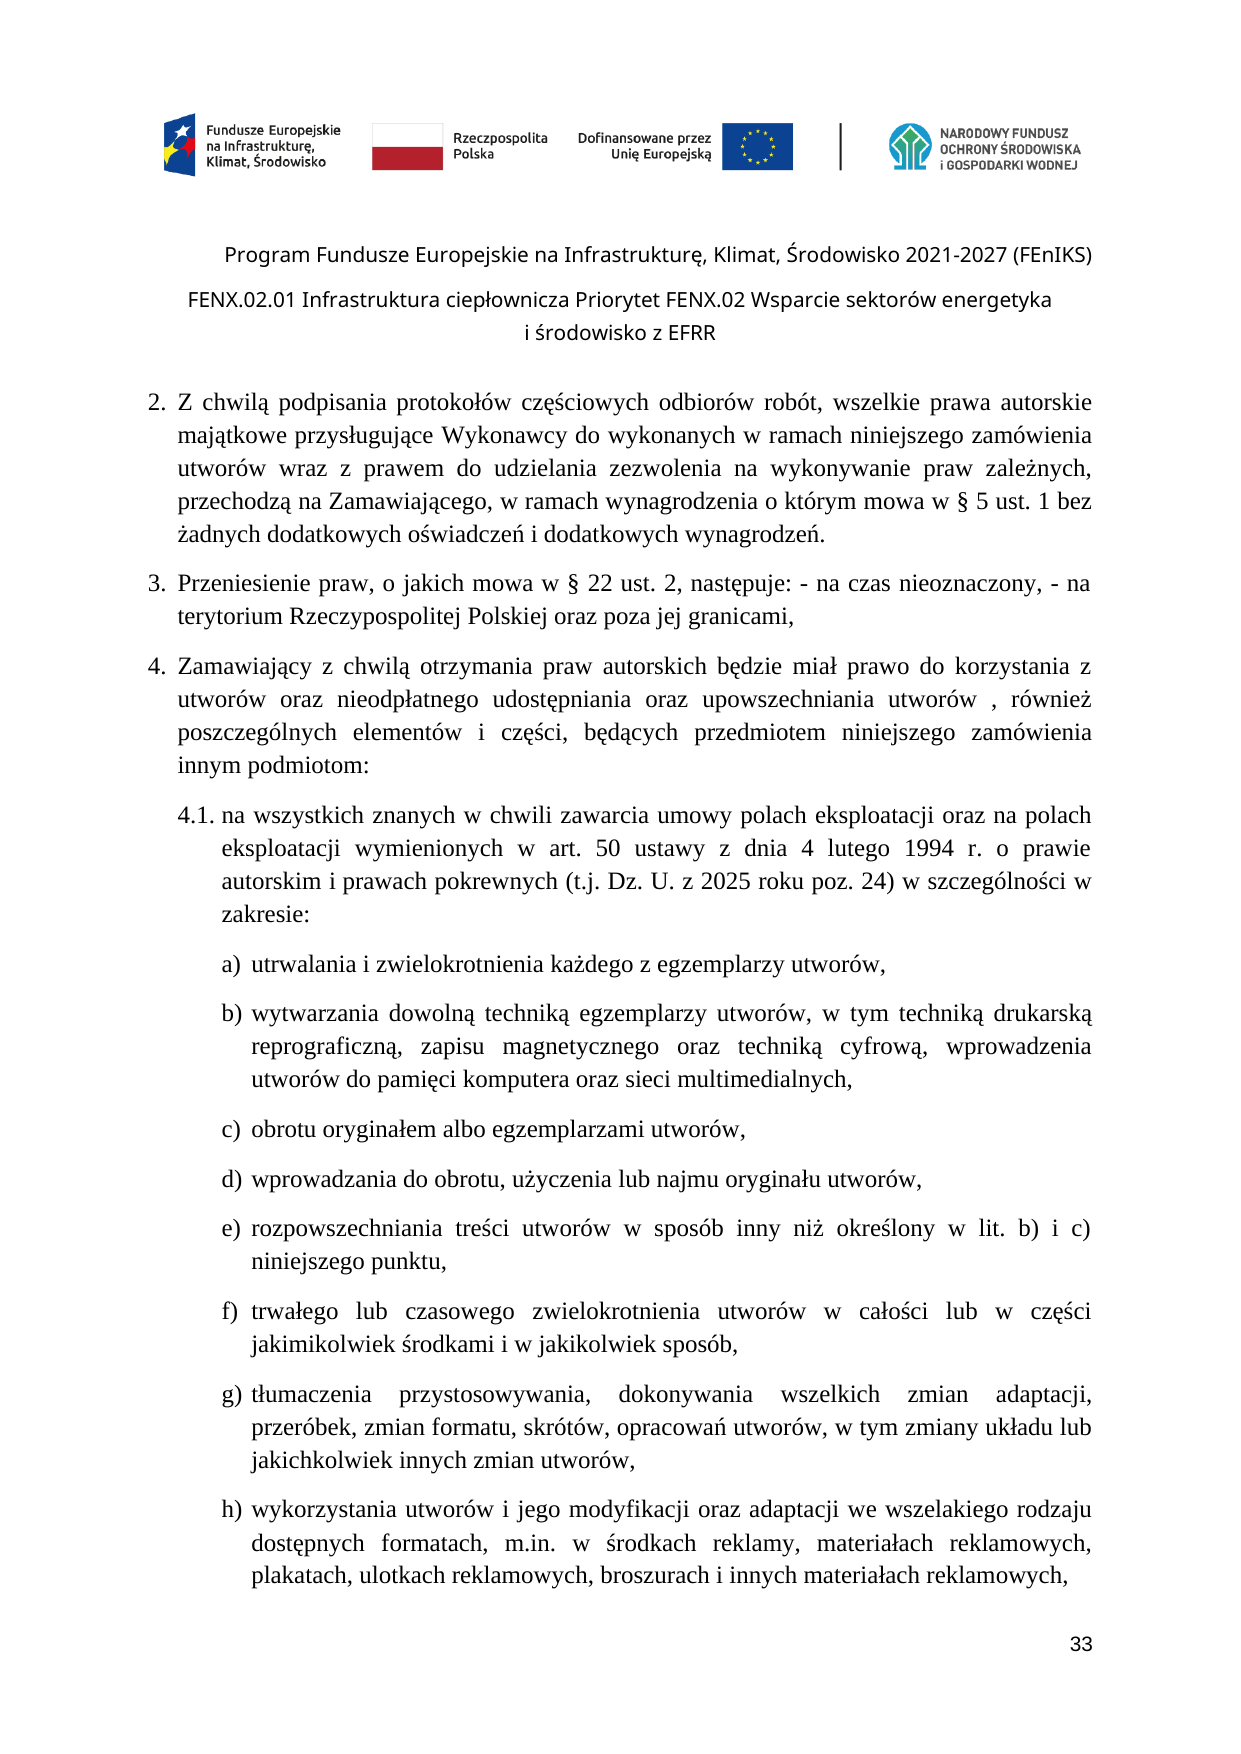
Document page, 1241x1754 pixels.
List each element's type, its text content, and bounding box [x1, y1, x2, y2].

text 4.1. na wszystkich znanych w chwili zawarcia umowy polach eksploatacji oraz na polach eksploatacji wymienionych w art. 50 ustawy z dnia 4 lutego 1994 r. o prawie autorskim i prawach pokrewnych (t.j. Dz. U. z 2025 roku poz. 24) w szczególności w zakresie: [177, 800, 1093, 928]
text g) tłumaczenia przystosowywania, dokonywania wszelkich zmian adaptacji, przeróbek, zmian formatu, skrótów, opracowań utworów, w tym zmiany układu lub jakichkolwiek innych zmian utworów, [221, 1379, 1093, 1474]
text 4. Zamawiający z chwilą otrzymania praw autorskich będzie miał prawo do korzystania z utworów oraz nieodpłatnego udostępniania oraz upowszechniania utworów , również poszczególnych elementów i części, będących przedmiotem niniejszego zamówienia innym podmiotom: [148, 651, 1093, 779]
text a) utrwalania i zwielokrotnienia każdego z egzemplarzy utworów, [221, 949, 1093, 977]
text f) trwałego lub czasowego zwielokrotnienia utworów w całości lub w części jakimikolwiek środkami i w jakikolwiek sposób, [221, 1296, 1093, 1358]
text 2. Z chwilą podpisania protokołów częściowych odbiorów robót, wszelkie prawa autorskie majątkowe przysługujące Wykonawcy do wykonanych w ramach niniejszego zamówienia utworów wraz z prawem do udzielania zezwolenia na wykonywanie praw zależnych, przechodzą na Zamawiającego, w ramach wynagrodzenia o którym mowa w § 5 ust. 1 bez żadnych dodatkowych oświadczeń i dodatkowych wynagrodzeń. [148, 387, 1093, 547]
text b) wytwarzania dowolną techniką egzemplarzy utworów, w tym techniką drukarską reprograficzną, zapisu magnetycznego oraz techniką cyfrową, wprowadzenia utworów do pamięci komputera oraz sieci multimedialnych, [221, 998, 1093, 1093]
text e) rozpowszechniania treści utworów w sposób inny niż określony w lit. b) i c) niniejszego punktu, [221, 1213, 1093, 1275]
text d) wprowadzania do obrotu, użyczenia lub najmu oryginału utworów, [221, 1164, 1093, 1192]
text h) wykorzystania utworów i jego modyfikacji oraz adaptacji we wszelakiego rodzaju dostępnych formatach, m.in. w środkach reklamy, materiałach reklamowych, plakatach, ulotkach reklamowych, broszurach i innych materiałach reklamowych, [221, 1494, 1093, 1589]
text 3. Przeniesienie praw, o jakich mowa w § 22 ust. 2, następuje: - na czas nieoznaczony, - na terytorium Rzeczypospolitej Polskiej oraz poza jej granicami, [148, 568, 1093, 630]
text c) obrotu oryginałem albo egzemplarzami utworów, [221, 1114, 1093, 1143]
picture [147, 97, 1093, 192]
